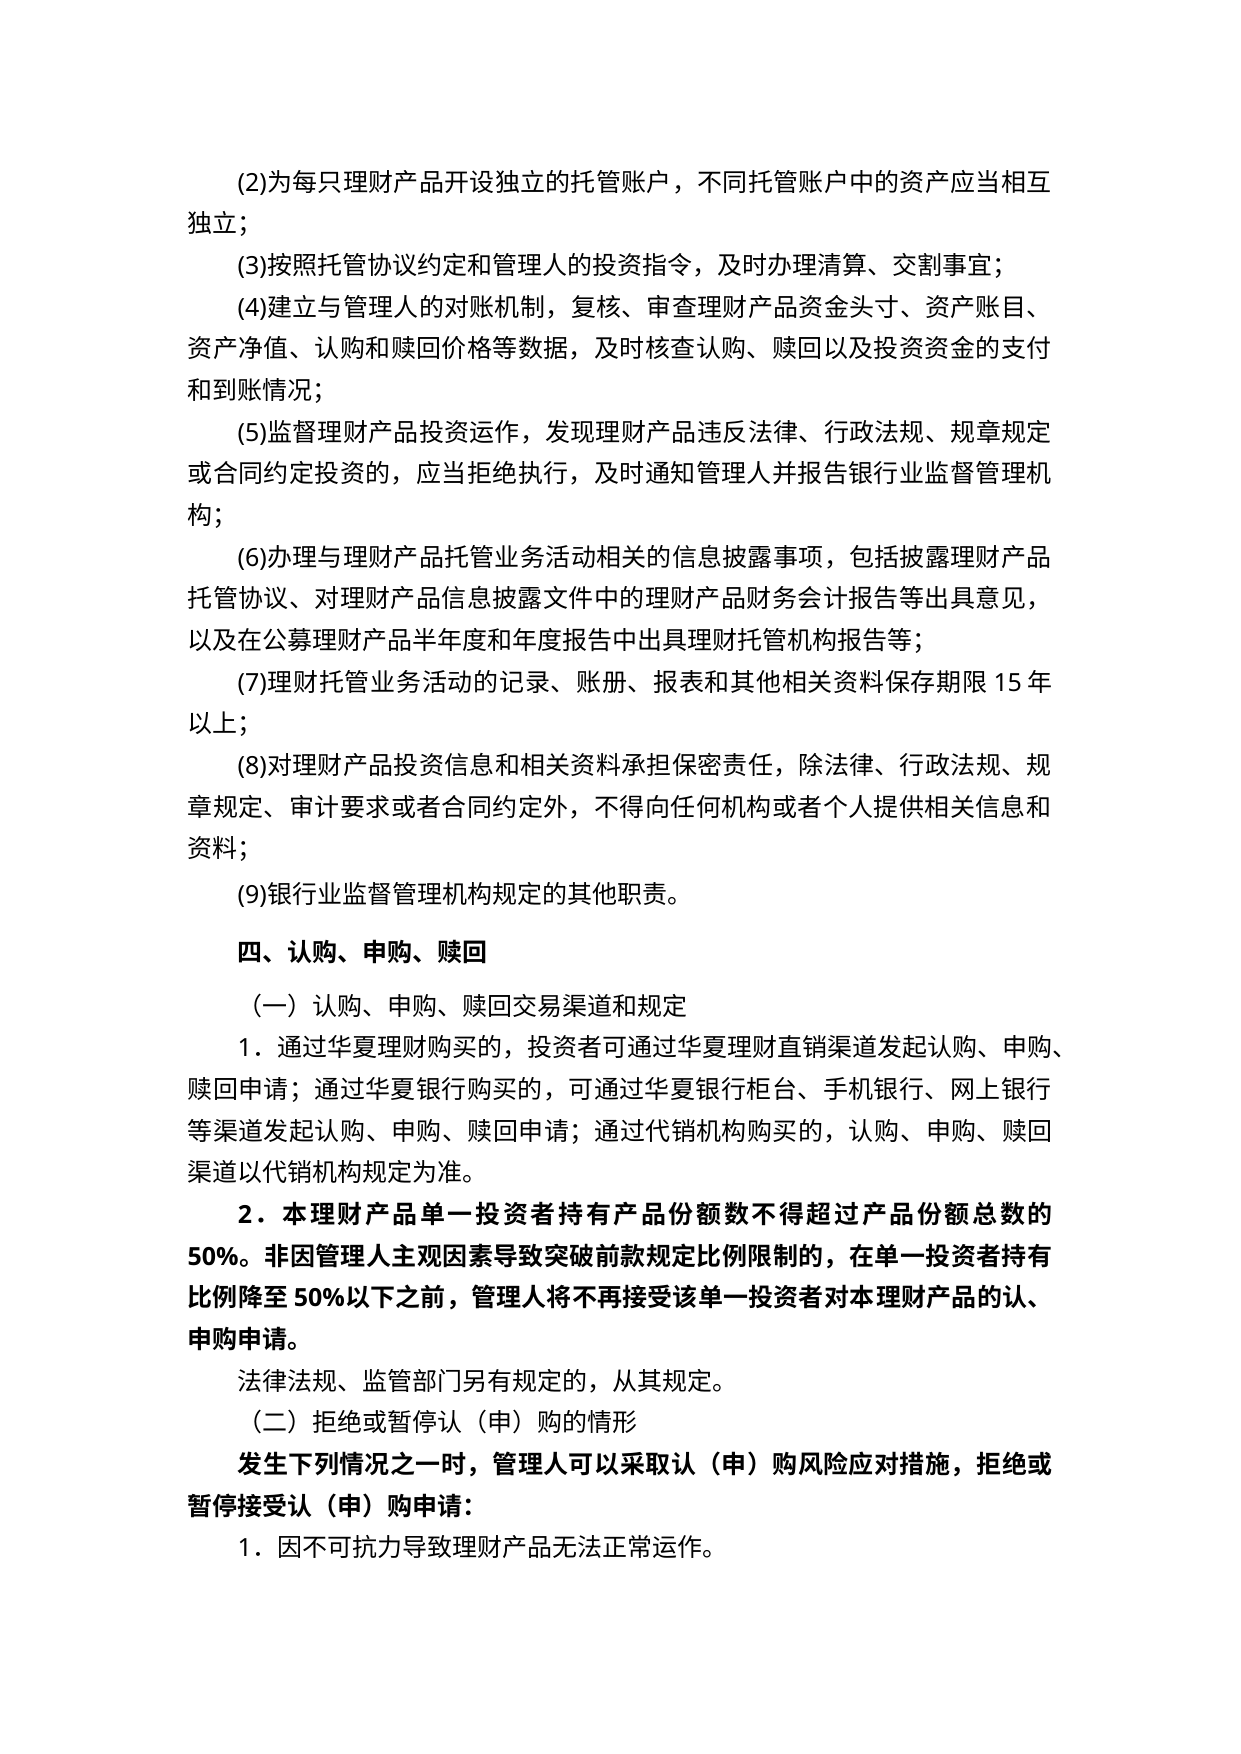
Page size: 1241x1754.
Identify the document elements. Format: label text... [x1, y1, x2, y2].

text (3)按照托管协议约定和管理人的投资指令，及时办理清算、交割事宜； [187, 245, 1053, 282]
text (9)银行业监督管理机构规定的其他职责。 [187, 870, 1053, 912]
text 发生下列情况之一时，管理人可以采取认（申）购风险应对措施，拒绝或暂停接受认（申）购申请： [187, 1444, 1053, 1522]
text 2．本理财产品单一投资者持有产品份额数不得超过产品份额总数的 50%。非因管理人主观因素导致突破前款规定比例限制的，在单一投资者持有比例降至50%以下之前，管理人将不再接受该单一投资者对本理财产品的认、申购申请。 [187, 1194, 1053, 1356]
text (7)理财托管业务活动的记录、账册、报表和其他相关资料保存期限15年以上； [187, 662, 1053, 740]
text 四、认购、申购、赎回 [187, 928, 1053, 970]
text (5)监督理财产品投资运作，发现理财产品违反法律、行政法规、规章规定或合同约定投资的，应当拒绝执行，及时通知管理人并报告银行业监督管理机构； [187, 412, 1053, 532]
text (6)办理与理财产品托管业务活动相关的信息披露事项，包括披露理财产品托管协议、对理财产品信息披露文件中的理财产品财务会计报告等出具意见，以及在公募理财产品半年度和年度报告中出具理财托管机构报告等； [187, 537, 1053, 657]
text 1．通过华夏理财购买的，投资者可通过华夏理财直销渠道发起认购、申购、赎回申请；通过华夏银行购买的，可通过华夏银行柜台、手机银行、网上银行等渠道发起认购、申购、赎回申请；通过代销机构购买的，认购、申购、赎回渠道以代销机构规定为准。 [187, 1028, 1053, 1189]
text (4)建立与管理人的对账机制，复核、审查理财产品资金头寸、资产账目、资产净值、认购和赎回价格等数据，及时核查认购、赎回以及投资资金的支付和到账情况； [187, 287, 1053, 407]
text (8)对理财产品投资信息和相关资料承担保密责任，除法律、行政法规、规章规定、审计要求或者合同约定外，不得向任何机构或者个人提供相关信息和资料； [187, 745, 1053, 865]
text 1．因不可抗力导致理财产品无法正常运作。 [187, 1528, 1053, 1564]
text (2)为每只理财产品开设独立的托管账户，不同托管账户中的资产应当相互独立； [187, 162, 1053, 240]
text 法律法规、监管部门另有规定的，从其规定。 [187, 1361, 1053, 1397]
text （一）认购、申购、赎回交易渠道和规定 [187, 986, 1053, 1022]
text （二）拒绝或暂停认（申）购的情形 [187, 1403, 1053, 1439]
